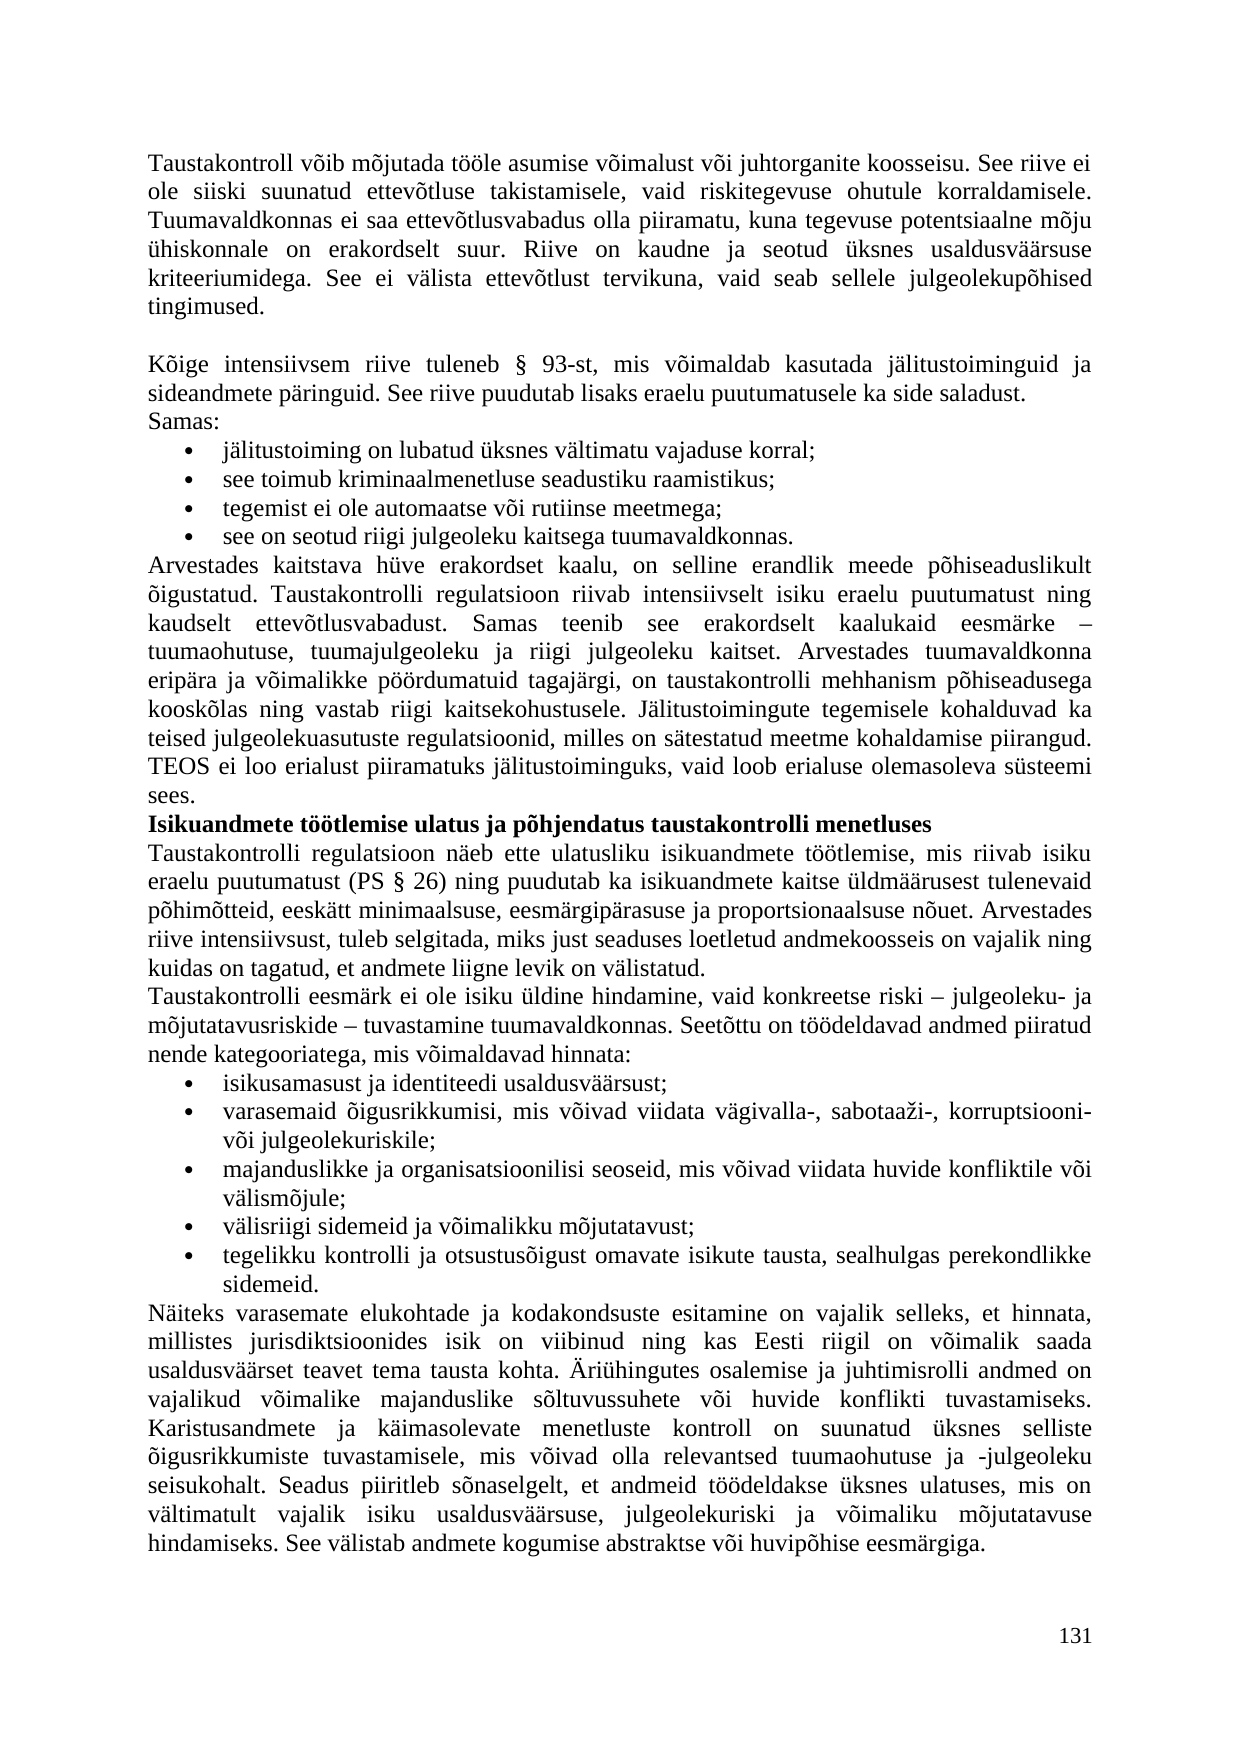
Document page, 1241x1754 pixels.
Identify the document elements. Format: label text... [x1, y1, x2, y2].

list varasemaid õigusrikkumisi, mis võivad viidata vägivalla-, sabotaaži-, korruptsiooni- või julgeolekuriskile; [185, 1096, 1093, 1154]
text Taustakontrolli eesmärk ei ole isiku üldine hindamine, vaid konkreetse riski – julgeoleku- ja mõjutatavusriskide – tuvastamine tuumavaldkonnas. Seetõttu on töödeldavad andmed piiratud nende kategooriatega, mis võimaldavad hinnata: [148, 981, 1093, 1068]
list majanduslikke ja organisatsioonilisi seoseid, mis võivad viidata huvide konfliktile või välismõjule; [185, 1154, 1093, 1211]
text Samas: [148, 406, 1093, 435]
text Taustakontrolli regulatsioon näeb ette ulatusliku isikuandmete töötlemise, mis riivab isiku eraelu puutumatust (PS § 26) ning puudutab ka isikuandmete kaitse üldmäärusest tulenevaid põhimõtteid, eeskätt minimaalsuse, eesmärgipärasuse ja proportsionaalsuse nõuet. Arvestades riive intensiivsust, tuleb selgitada, miks just seaduses loetletud andmekoosseis on vajalik ning kuidas on tagatud, et andmete liigne levik on välistatud. [148, 838, 1093, 981]
list välisriigi sidemeid ja võimalikku mõjutatavust; [185, 1211, 1093, 1240]
text Näiteks varasemate elukohtade ja kodakondsuste esitamine on vajalik selleks, et hinnata, millistes jurisdiktsioonides isik on viibinud ning kas Eesti riigil on võimalik saada usaldusväärset teavet tema tausta kohta. Äriühingutes osalemise ja juhtimisrolli andmed on vajalikud võimalike majanduslike sõltuvussuhete või huvide konflikti tuvastamiseks. Karistusandmete ja käimasolevate menetluste kontroll on suunatud üksnes selliste õigusrikkumiste tuvastamisele, mis võivad olla relevantsed tuumaohutuse ja -julgeoleku seisukohalt. Seadus piiritleb sõnaselgelt, et andmeid töödeldakse üksnes ulatuses, mis on vältimatult vajalik isiku usaldusväärsuse, julgeolekuriski ja võimaliku mõjutatavuse hindamiseks. See välistab andmete kogumise abstraktse või huvipõhise eesmärgiga. [148, 1298, 1093, 1556]
list jälitustoiming on lubatud üksnes vältimatu vajaduse korral; [185, 435, 1093, 464]
list see on seotud riigi julgeoleku kaitsega tuumavaldkonnas. [185, 521, 1093, 550]
text Arvestades kaitstava hüve erakordset kaalu, on selline erandlik meede põhiseaduslikult õigustatud. Taustakontrolli regulatsioon riivab intensiivselt isiku eraelu puutumatust ning kaudselt ettevõtlusvabadust. Samas teenib see erakordselt kaalukaid eesmärke – tuumaohutuse, tuumajulgeoleku ja riigi julgeoleku kaitset. Arvestades tuumavaldkonna eripära ja võimalikke pöördumatuid tagajärgi, on taustakontrolli mehhanism põhiseadusega kooskõlas ning vastab riigi kaitsekohustusele. Jälitustoimingute tegemisele kohalduvad ka teised julgeolekuasutuste regulatsioonid, milles on sätestatud meetme kohaldamise piirangud. TEOS ei loo erialust piiramatuks jälitustoiminguks, vaid loob erialuse olemasoleva süsteemi sees. [148, 550, 1093, 809]
text Kõige intensiivsem riive tuleneb § 93-st, mis võimaldab kasutada jälitustoiminguid ja sideandmete päringuid. See riive puudutab lisaks eraelu puutumatusele ka side saladust. [148, 349, 1093, 406]
list tegemist ei ole automaatse või rutiinse meetmega; [185, 493, 1093, 521]
list see toimub kriminaalmenetluse seadustiku raamistikus; [185, 464, 1093, 493]
list tegelikku kontrolli ja otsustusõigust omavate isikute tausta, sealhulgas perekondlikke sidemeid. [185, 1240, 1093, 1298]
list isikusamasust ja identiteedi usaldusväärsust; [185, 1068, 1093, 1096]
text Isikuandmete töötlemise ulatus ja põhjendatus taustakontrolli menetluses [148, 809, 1093, 838]
text Taustakontroll võib mõjutada tööle asumise võimalust või juhtorganite koosseisu. See riive ei ole siiski suunatud ettevõtluse takistamisele, vaid riskitegevuse ohutule korraldamisele. Tuumavaldkonnas ei saa ettevõtlusvabadus olla piiramatu, kuna tegevuse potentsiaalne mõju ühiskonnale on erakordselt suur. Riive on kaudne ja seotud üksnes usaldusväärsuse kriteeriumidega. See ei välista ettevõtlust tervikuna, vaid seab sellele julgeolekupõhised tingimused. [148, 148, 1093, 320]
